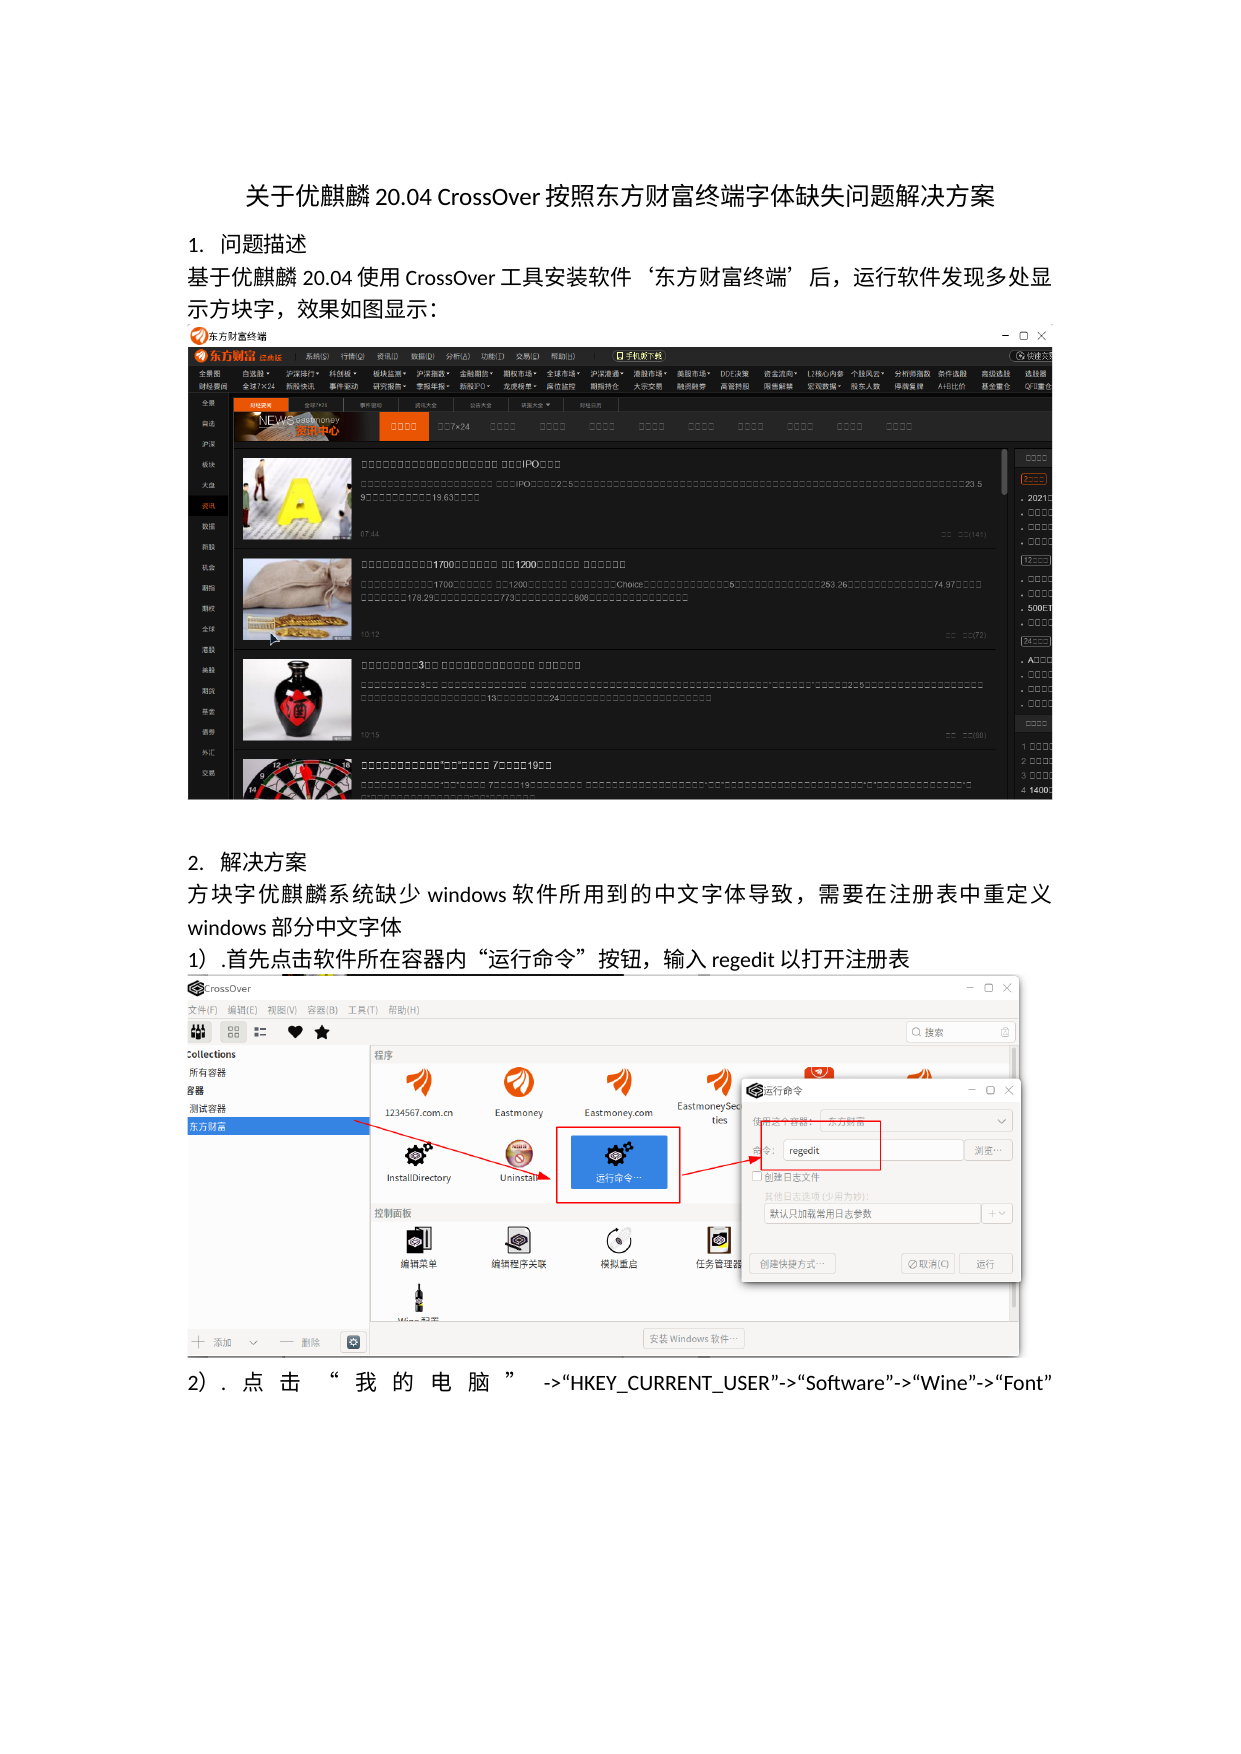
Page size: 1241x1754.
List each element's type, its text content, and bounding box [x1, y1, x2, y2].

list 解决方案 [187, 844, 1053, 877]
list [187, 1364, 1053, 1397]
list .首先点击软件所在容器内“运行命令”按钮，输入regedit以打开注册表 [187, 942, 1053, 974]
list 基于优麒麟20.04使用CrossOver工具安装软件‘东方财富终端’后，运行软件发现多处显示方块字，效果如图显示： [187, 259, 1053, 324]
list 问题描述 [187, 227, 1053, 259]
list 方块字优麒麟系统缺少windows软件所用到的中文字体导致，需要在注册表中重定义windows部分中文字体 [187, 877, 1053, 942]
text 关于优麒麟20.04 CrossOver按照东方财富终端字体缺失问题解决方案 [187, 162, 1053, 227]
picture [187, 324, 1053, 800]
picture [187, 974, 1052, 1358]
